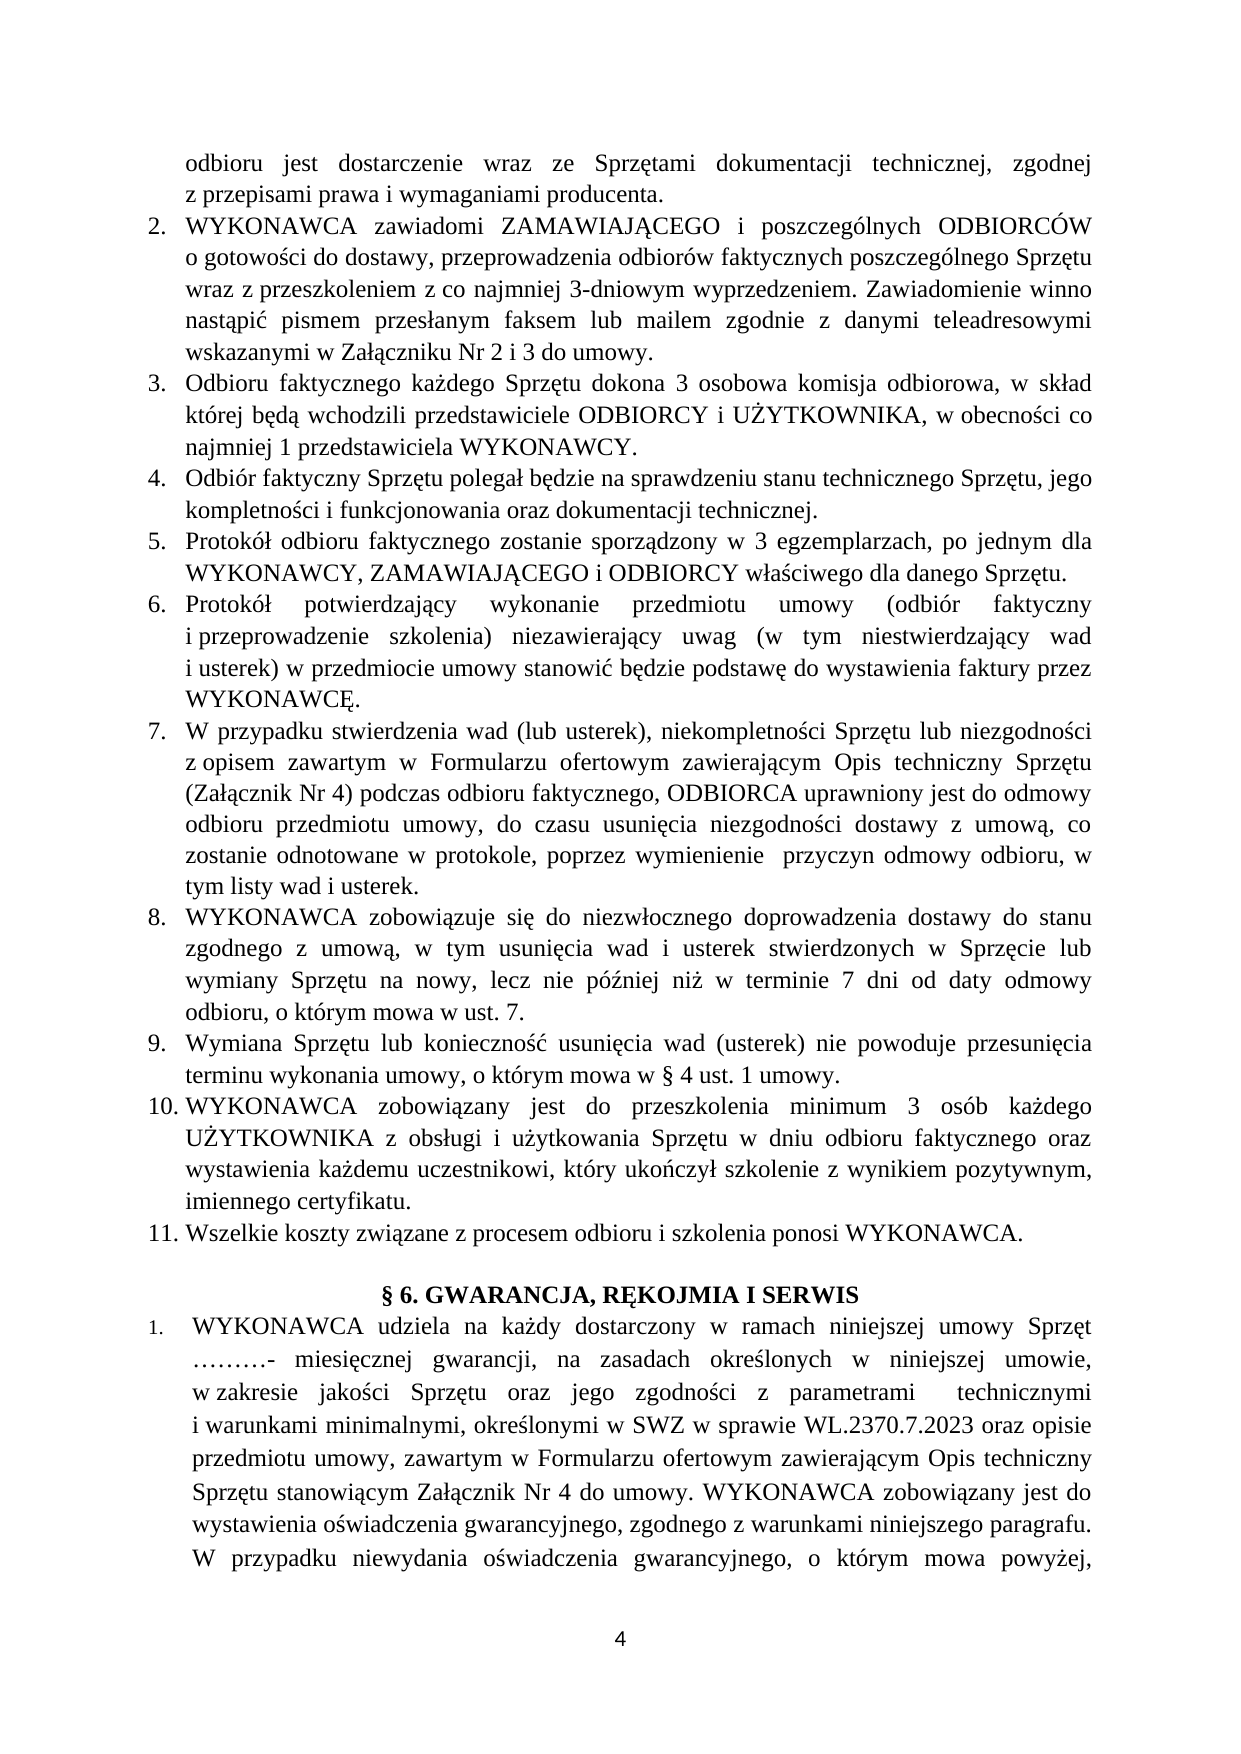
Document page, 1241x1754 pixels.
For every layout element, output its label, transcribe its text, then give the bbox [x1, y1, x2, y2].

list Odbioru faktycznego każdego Sprzętu dokona 3 osobowa komisja odbiorowa, w skład której będą wchodzili przedstawiciele ODBIORCY i UŻYTKOWNIKA, w obecności co najmniej 1 przedstawiciela WYKONAWCY. [148, 368, 1093, 460]
list W przypadku stwierdzenia wad (lub usterek), niekompletności Sprzętu lub niezgodności z opisem zawartym w Formularzu ofertowym zawierającym Opis techniczny Sprzętu (Załącznik Nr 4) podczas odbioru faktycznego, ODBIORCA uprawniony jest do odmowy odbioru przedmiotu umowy, do czasu usunięcia niezgodności dostawy z umową, co zostanie odnotowane w protokole, poprzez wymienienie przyczyn odmowy odbioru, w tym listy wad i usterek. [148, 716, 1093, 900]
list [148, 148, 1093, 208]
list Wszelkie koszty związane z procesem odbioru i szkolenia ponosi WYKONAWCA. [148, 1218, 1093, 1246]
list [148, 1311, 1093, 1571]
list Protokół odbioru faktycznego zostanie sporządzony w 3 egzemplarzach, po jednym dla WYKONAWCY, ZAMAWIAJĄCEGO i ODBIORCY właściwego dla danego Sprzętu. [148, 526, 1093, 587]
list WYKONAWCA zawiadomi ZAMAWIAJĄCEGO i poszczególnych ODBIORCÓW o gotowości do dostawy, przeprowadzenia odbiorów faktycznych poszczególnego Sprzętu wraz z przeszkoleniem z co najmniej 3-dniowym wyprzedzeniem. Zawiadomienie winno nastąpić pismem przesłanym faksem lub mailem zgodnie z danymi teleadresowymi wskazanymi w Załączniku Nr 2 i 3 do umowy. [148, 211, 1093, 366]
list Odbiór faktyczny Sprzętu polegał będzie na sprawdzeniu stanu technicznego Sprzętu, jego kompletności i funkcjonowania oraz dokumentacji technicznej. [148, 463, 1093, 523]
list WYKONAWCA zobowiązany jest do przeszkolenia minimum 3 osób każdego UŻYTKOWNIKA z obsługi i użytkowania Sprzętu w dniu odbioru faktycznego oraz wystawienia każdemu uczestnikowi, który ukończył szkolenie z wynikiem pozytywnym, imiennego certyfikatu. [148, 1091, 1093, 1215]
list Protokół potwierdzający wykonanie przedmiotu umowy (odbiór faktyczny i przeprowadzenie szkolenia) niezawierający uwag (w tym niestwierdzający wad i usterek) w przedmiocie umowy stanowić będzie podstawę do wystawienia faktury przez WYKONAWCĘ. [148, 589, 1093, 713]
list Wymiana Sprzętu lub konieczność usunięcia wad (usterek) nie powoduje przesunięcia terminu wykonania umowy, o którym mowa w § 4 ust. 1 umowy. [148, 1028, 1093, 1088]
list WYKONAWCA zobowiązuje się do niezwłocznego doprowadzenia dostawy do stanu zgodnego z umową, w tym usunięcia wad i usterek stwierdzonych w Sprzęcie lub wymiany Sprzętu na nowy, lecz nie później niż w terminie 7 dni od daty odmowy odbioru, o którym mowa w ust. 7. [148, 902, 1093, 1025]
text § 6. GWARANCJA, RĘKOJMIA I SERWIS [148, 1280, 1093, 1309]
